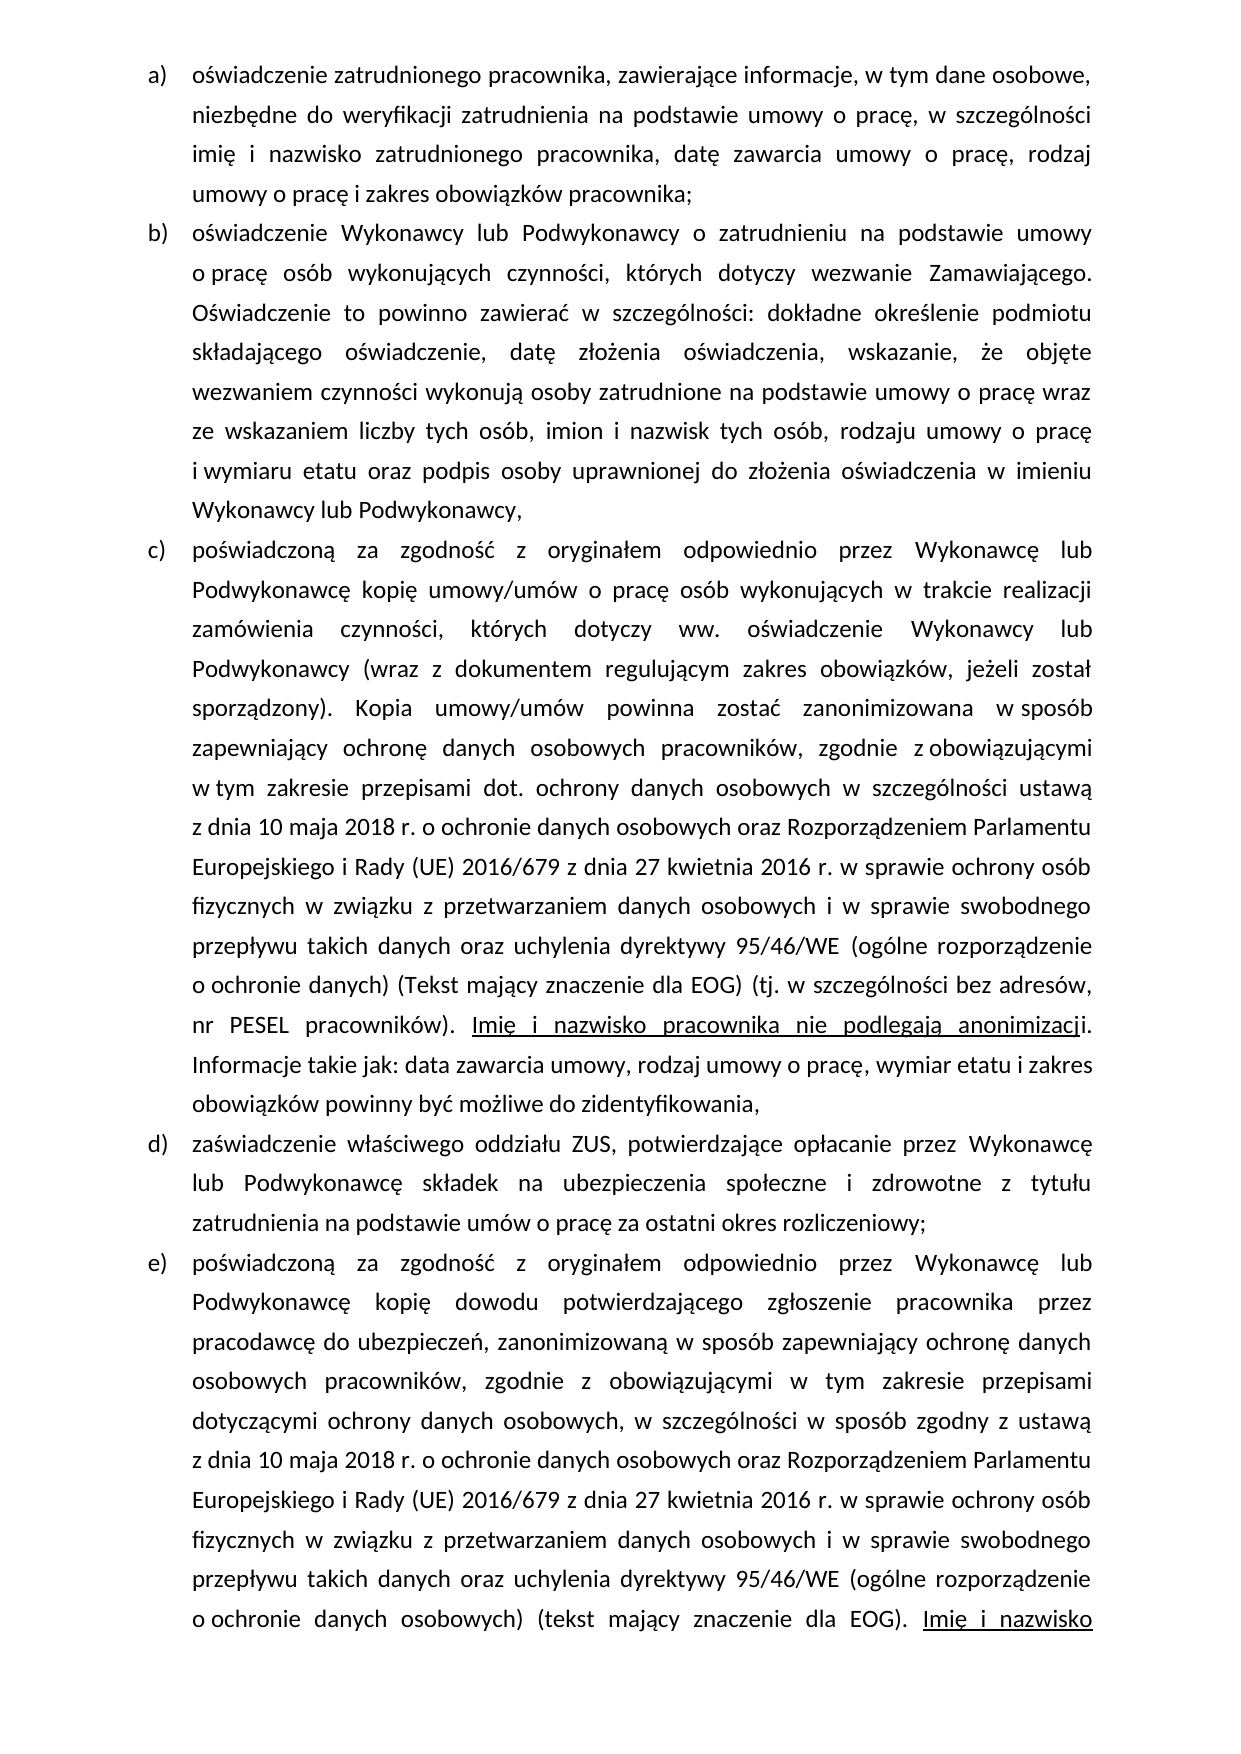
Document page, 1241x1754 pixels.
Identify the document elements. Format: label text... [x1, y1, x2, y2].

list poświadczoną za zgodność z oryginałem odpowiednio przez Wykonawcę lub Podwykonawcę kopię umowy/umów o pracę osób wykonujących w trakcie realizacji zamówienia czynności, których dotyczy ww. oświadczenie Wykonawcy lub Podwykonawcy (wraz z dokumentem regulującym zakres obowiązków, jeżeli został sporządzony). Kopia umowy/umów powinna zostać zanonimizowana w sposób zapewniający ochronę danych osobowych pracowników, zgodnie z obowiązującymi w tym zakresie przepisami dot. ochrony danych osobowych w szczególności ustawą z dnia 10 maja 2018 r. o ochronie danych osobowych oraz Rozporządzeniem Parlamentu Europejskiego i Rady (UE) 2016/679 z dnia 27 kwietnia 2016 r. w sprawie ochrony osób fizycznych w związku z przetwarzaniem danych osobowych i w sprawie swobodnego przepływu takich danych oraz uchylenia dyrektywy 95/46/WE (ogólne rozporządzenie o ochronie danych) (Tekst mający znaczenie dla EOG) (tj. w szczególności bez adresów, nr PESEL pracowników). Imię i nazwisko pracownika nie podlegają anonimizacji. Informacje takie jak: data zawarcia umowy, rodzaj umowy o pracę, wymiar etatu i zakres obowiązków powinny być możliwe do zidentyfikowania, [148, 534, 1093, 1119]
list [148, 1247, 1093, 1633]
list oświadczenie zatrudnionego pracownika, zawierające informacje, w tym dane osobowe, niezbędne do weryfikacji zatrudnienia na podstawie umowy o pracę, w szczególności imię i nazwisko zatrudnionego pracownika, datę zawarcia umowy o pracę, rodzaj umowy o pracę i zakres obowiązków pracownika; [148, 59, 1093, 208]
list zaświadczenie właściwego oddziału ZUS, potwierdzające opłacanie przez Wykonawcę lub Podwykonawcę składek na ubezpieczenia społeczne i zdrowotne z tytułu zatrudnienia na podstawie umów o pracę za ostatni okres rozliczeniowy; [148, 1128, 1093, 1238]
list oświadczenie Wykonawcy lub Podwykonawcy o zatrudnieniu na podstawie umowy o pracę osób wykonujących czynności, których dotyczy wezwanie Zamawiającego. Oświadczenie to powinno zawierać w szczególności: dokładne określenie podmiotu składającego oświadczenie, datę złożenia oświadczenia, wskazanie, że objęte wezwaniem czynności wykonują osoby zatrudnione na podstawie umowy o pracę wraz ze wskazaniem liczby tych osób, imion i nazwisk tych osób, rodzaju umowy o pracę i wymiaru etatu oraz podpis osoby uprawnionej do złożenia oświadczenia w imieniu Wykonawcy lub Podwykonawcy, [148, 217, 1093, 525]
